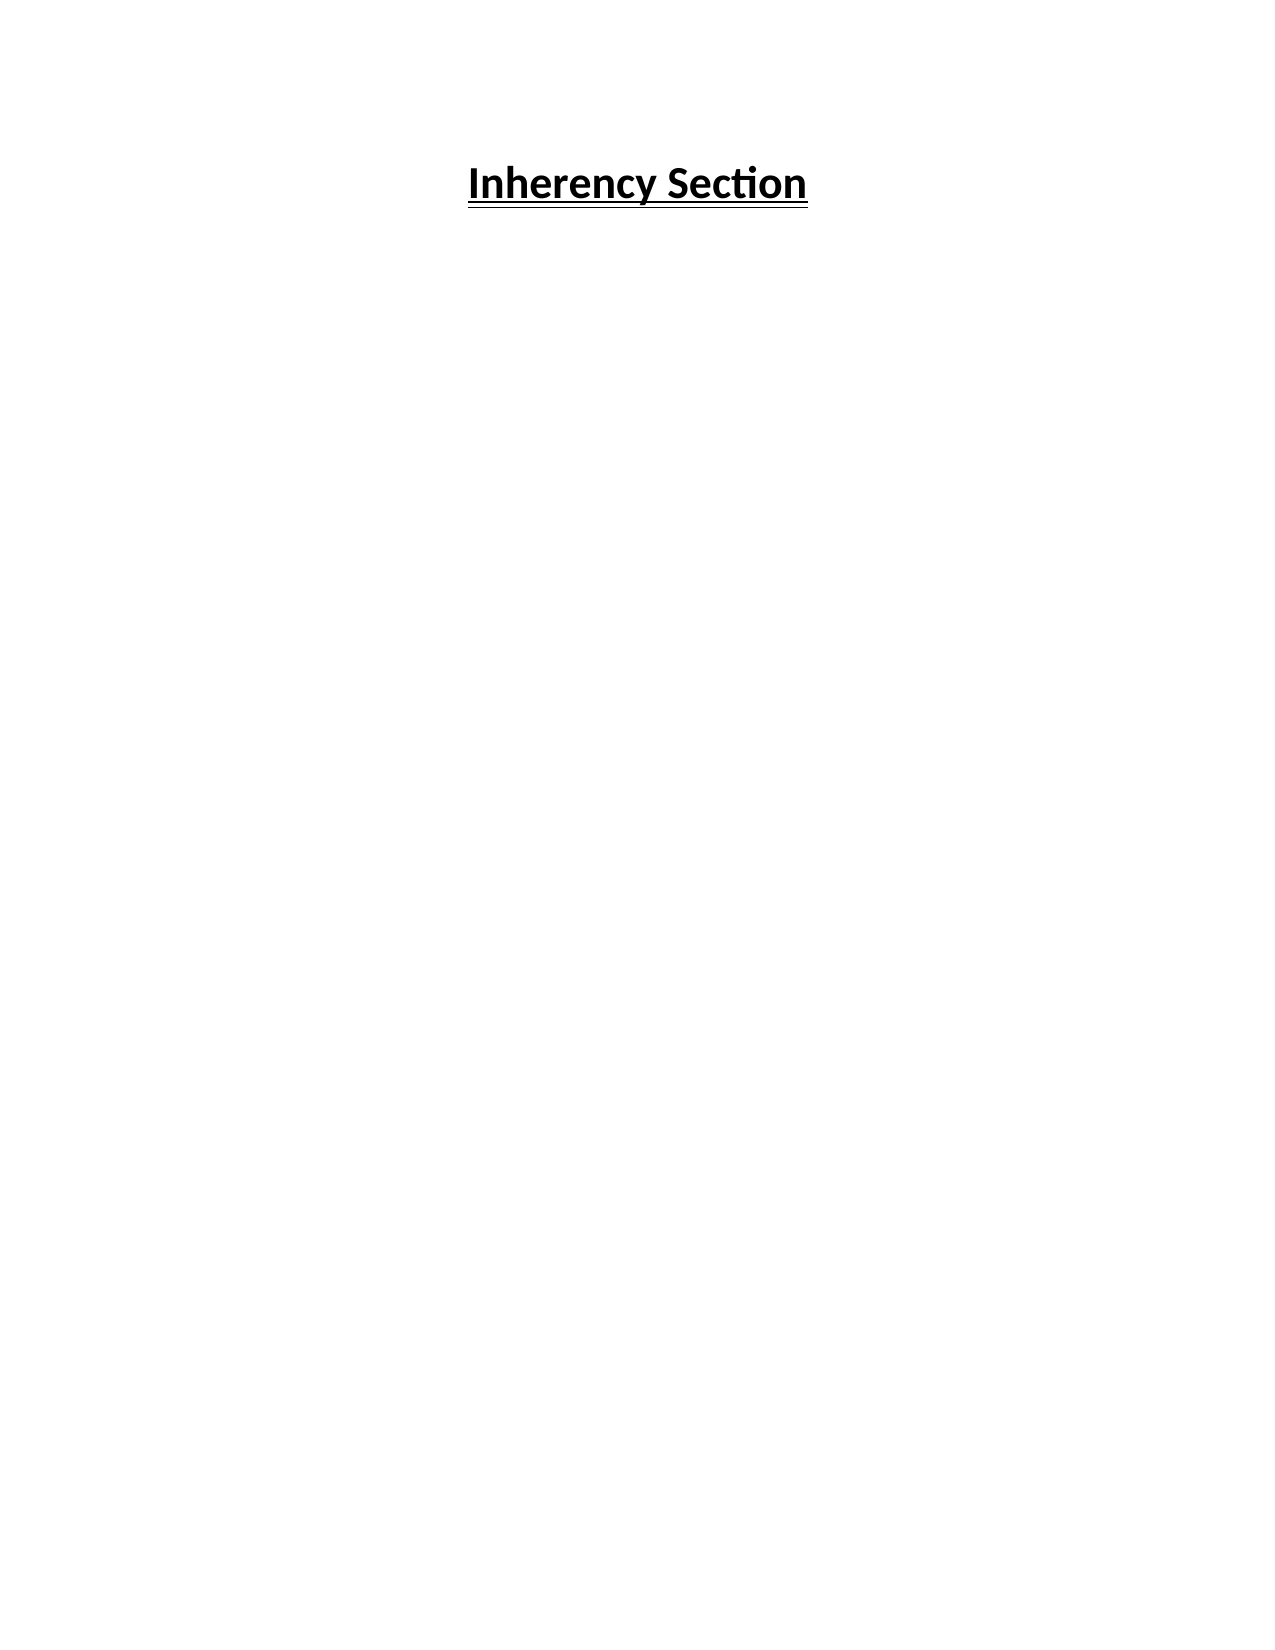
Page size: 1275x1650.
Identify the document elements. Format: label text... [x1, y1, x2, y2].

subtitle Inherency Section [150, 154, 1125, 210]
